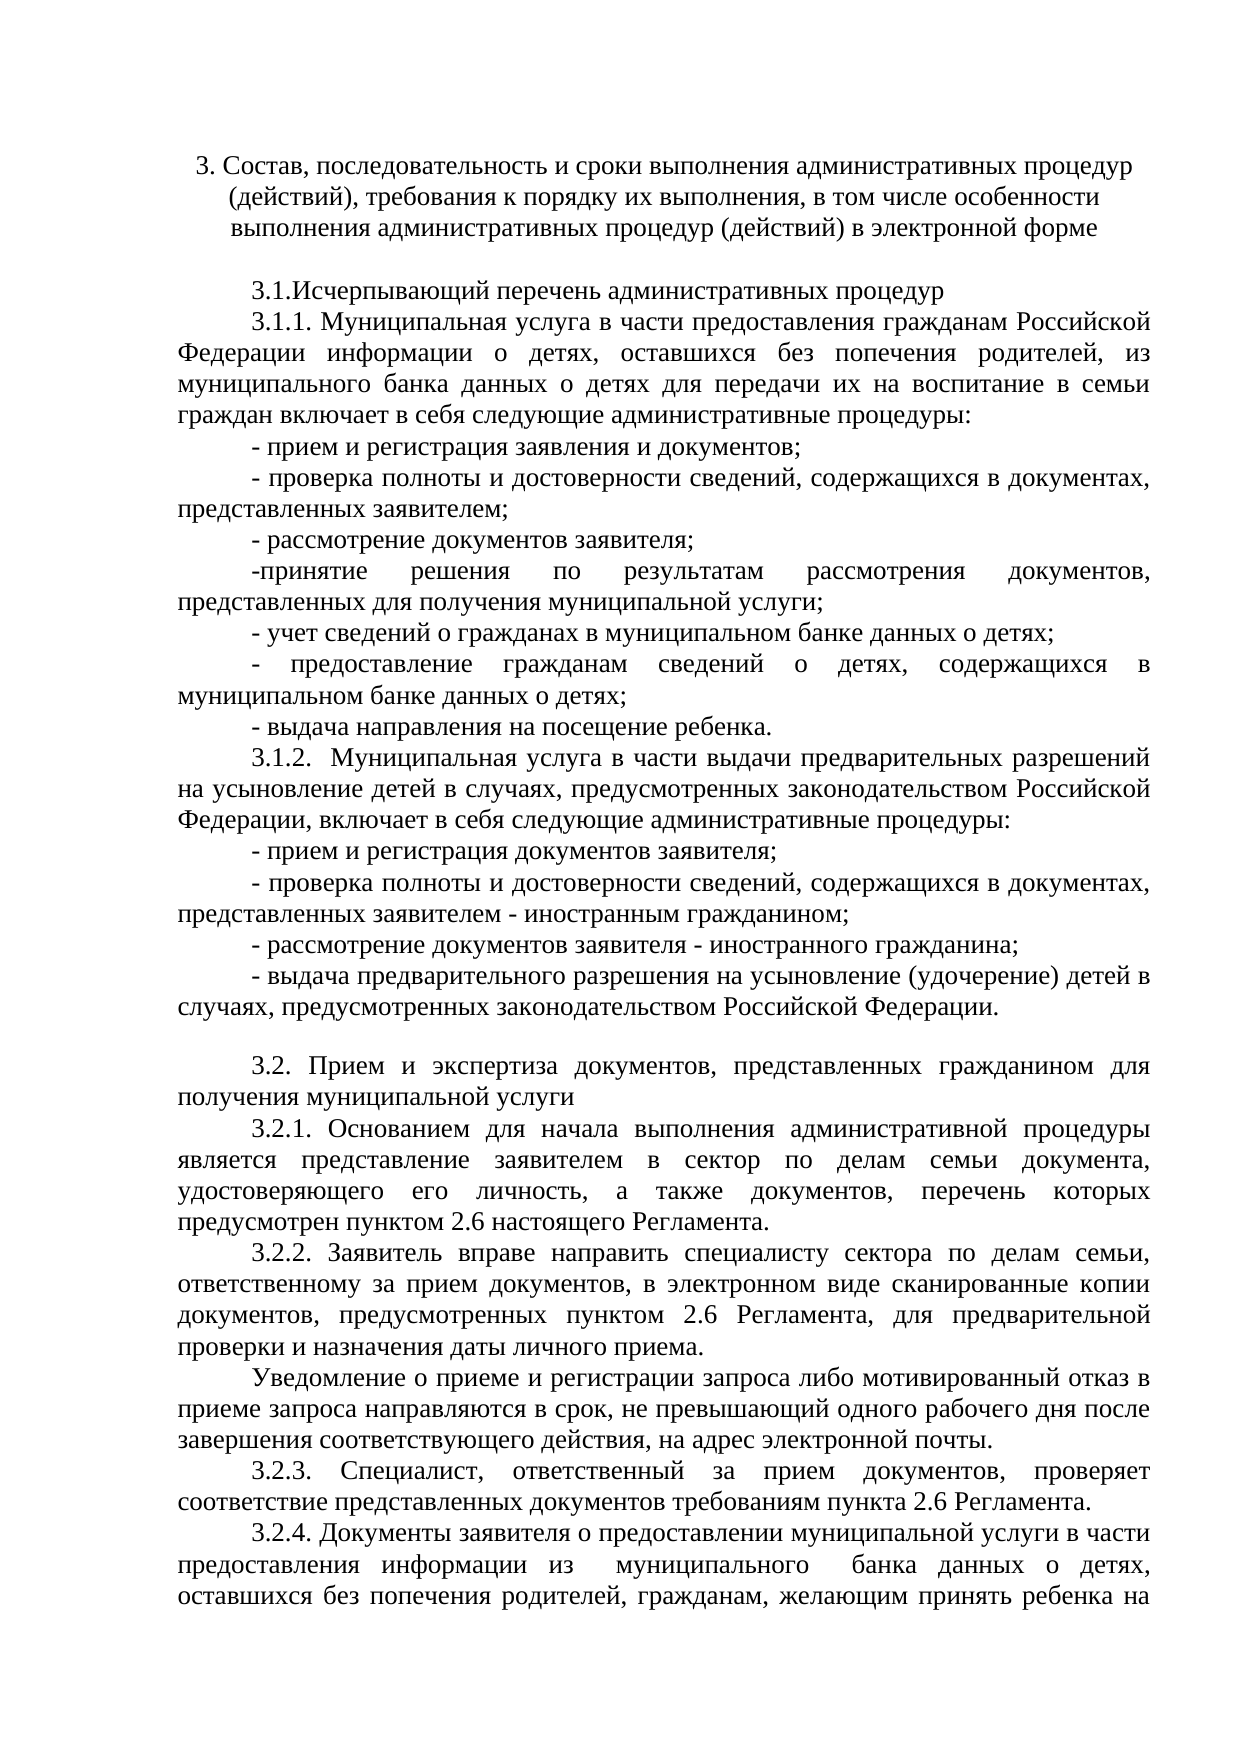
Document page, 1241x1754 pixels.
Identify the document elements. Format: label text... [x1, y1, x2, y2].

text Уведомление о приеме и регистрации запроса либо мотивированный отказ в приеме запроса направляются в срок, не превышающий одного рабочего дня после завершения соответствующего действия, на адрес электронной почты. [177, 1361, 1152, 1454]
title 3. Состав, последовательность и сроки выполнения административных процедур (действий), требования к порядку их выполнения, в том числе особенности выполнения административных процедур (действий) в электронной форме [177, 149, 1152, 243]
text - рассмотрение документов заявителя - иностранного гражданина; [177, 928, 1152, 959]
text -принятие решения по результатам рассмотрения документов, представленных для получения муниципальной услуги; [177, 554, 1152, 616]
text - прием и регистрация заявления и документов; [177, 429, 1152, 461]
text - рассмотрение документов заявителя; [177, 523, 1152, 554]
text - прием и регистрация документов заявителя; [177, 834, 1152, 866]
text 3.1.Исчерпывающий перечень административных процедур [177, 274, 1152, 305]
text 3.1.1. Муниципальная услуга в части предоставления гражданам Российской Федерации информации о детях, оставшихся без попечения родителей, из муниципального банка данных о детях для передачи их на воспитание в семьи граждан включает в себя следующие административные процедуры: [177, 305, 1152, 429]
text 3.1.2. Муниципальная услуга в части выдачи предварительных разрешений на усыновление детей в случаях, предусмотренных законодательством Российской Федерации, включает в себя следующие административные процедуры: [177, 741, 1152, 834]
text 3.2.2. Заявитель вправе направить специалисту сектора по делам семьи, ответственному за прием документов, в электронном виде сканированные копии документов, предусмотренных пунктом 2.6 Регламента, для предварительной проверки и назначения даты личного приема. [177, 1236, 1152, 1361]
text 3.2. Прием и экспертиза документов, представленных гражданином для получения муниципальной услуги [177, 1049, 1152, 1112]
text - проверка полноты и достоверности сведений, содержащихся в документах, представленных заявителем - иностранным гражданином; [177, 866, 1152, 928]
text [177, 1517, 1152, 1610]
text - выдача направления на посещение ребенка. [177, 710, 1152, 741]
text 3.2.3. Специалист, ответственный за прием документов, проверяет соответствие представленных документов требованиям пункта 2.6 Регламента. [177, 1454, 1152, 1517]
text - учет сведений о гражданах в муниципальном банке данных о детях; [177, 616, 1152, 648]
text - предоставление гражданам сведений о детях, содержащихся в муниципальном банке данных о детях; [177, 648, 1152, 710]
text 3.2.1. Основанием для начала выполнения административной процедуры является представление заявителем в сектор по делам семьи документа, удостоверяющего его личность, а также документов, перечень которых предусмотрен пунктом 2.6 настоящего Регламента. [177, 1112, 1152, 1236]
text - выдача предварительного разрешения на усыновление (удочерение) детей в случаях, предусмотренных законодательством Российской Федерации. [177, 959, 1152, 1021]
text - проверка полноты и достоверности сведений, содержащихся в документах, представленных заявителем; [177, 461, 1152, 523]
